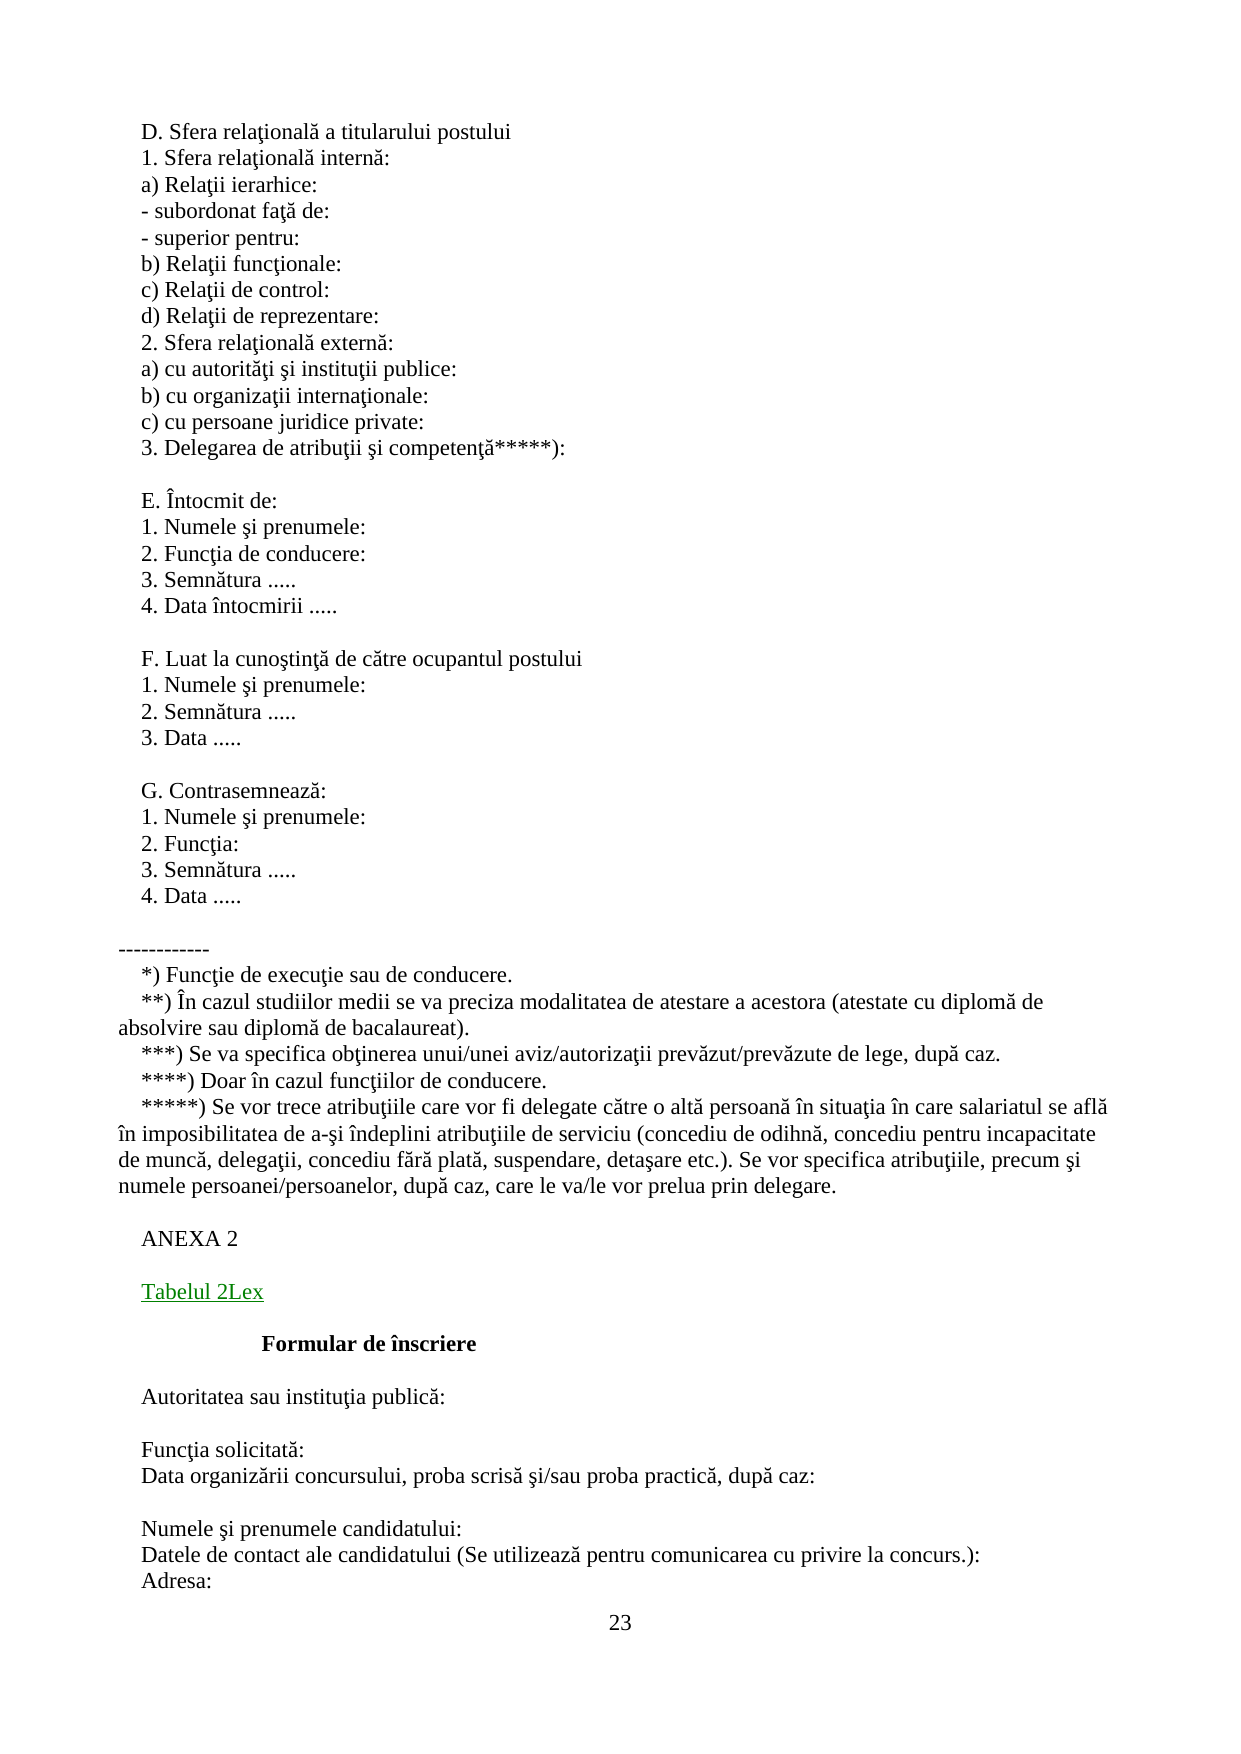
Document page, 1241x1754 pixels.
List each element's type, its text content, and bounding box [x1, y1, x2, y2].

text ANEXA 2 [118, 1225, 1122, 1251]
text **) În cazul studiilor medii se va preciza modalitatea de atestare a acestora (atestate cu diplomă de absolvire sau diplomă de bacalaureat). [118, 988, 1122, 1041]
text b) cu organizaţii internaţionale: [118, 382, 1122, 408]
text 2. Sfera relaţională externă: [118, 329, 1122, 355]
text Formular de înscriere [118, 1330, 1122, 1357]
text G. Contrasemnează: [118, 777, 1122, 803]
text 2. Funcţia de conducere: [118, 540, 1122, 566]
text 1. Sfera relaţională internă: [118, 144, 1122, 171]
text 1. Numele şi prenumele: [118, 803, 1122, 830]
text 2. Funcţia: [118, 830, 1122, 856]
text *****) Se vor trece atribuţiile care vor fi delegate către o altă persoană în situaţia în care salariatul se află în imposibilitatea de a-şi îndeplini atribuţiile de serviciu (concediu de odihnă, concediu pentru incapacitate de muncă, delegaţii, concediu fără plată, suspendare, detaşare etc.). Se vor specifica atribuţiile, precum şi numele persoanei/persoanelor, după caz, care le va/le vor prelua prin delegare. [118, 1093, 1122, 1199]
text 4. Data ..... [118, 882, 1122, 909]
text 1. Numele şi prenumele: [118, 672, 1122, 698]
text F. Luat la cunoştinţă de către ocupantul postului [118, 645, 1122, 672]
text - superior pentru: [118, 223, 1122, 250]
text E. Întocmit de: [118, 487, 1122, 513]
text *) Funcţie de execuţie sau de conducere. [118, 961, 1122, 988]
text a) Relaţii ierarhice: [118, 171, 1122, 197]
text ------------ [118, 935, 1122, 961]
text - subordonat faţă de: [118, 197, 1122, 223]
text 3. Semnătura ..... [118, 566, 1122, 592]
text 3. Data ..... [118, 724, 1122, 751]
text d) Relaţii de reprezentare: [118, 303, 1122, 329]
text b) Relaţii funcţionale: [118, 250, 1122, 276]
text ***) Se va specifica obţinerea unui/unei aviz/autorizaţii prevăzut/prevăzute de lege, după caz. [118, 1041, 1122, 1067]
text Tabelul 2Lex [118, 1278, 1122, 1304]
text Datele de contact ale candidatului (Se utilizează pentru comunicarea cu privire la concurs.): [118, 1541, 1122, 1568]
text 2. Semnătura ..... [118, 698, 1122, 724]
text c) Relaţii de control: [118, 276, 1122, 303]
text D. Sfera relaţională a titularului postului [118, 118, 1122, 144]
text a) cu autorităţi şi instituţii publice: [118, 355, 1122, 382]
text Data organizării concursului, proba scrisă şi/sau proba practică, după caz: [118, 1462, 1122, 1488]
text 4. Data întocmirii ..... [118, 592, 1122, 619]
text c) cu persoane juridice private: [118, 408, 1122, 434]
text Funcţia solicitată: [118, 1436, 1122, 1462]
text 1. Numele şi prenumele: [118, 513, 1122, 540]
text Adresa: [118, 1568, 1122, 1594]
text Numele şi prenumele candidatului: [118, 1515, 1122, 1541]
text 3. Semnătura ..... [118, 856, 1122, 882]
text Autoritatea sau instituţia publică: [118, 1383, 1122, 1409]
text ****) Doar în cazul funcţiilor de conducere. [118, 1067, 1122, 1093]
text 3. Delegarea de atribuţii şi competenţă*****): [118, 434, 1122, 461]
